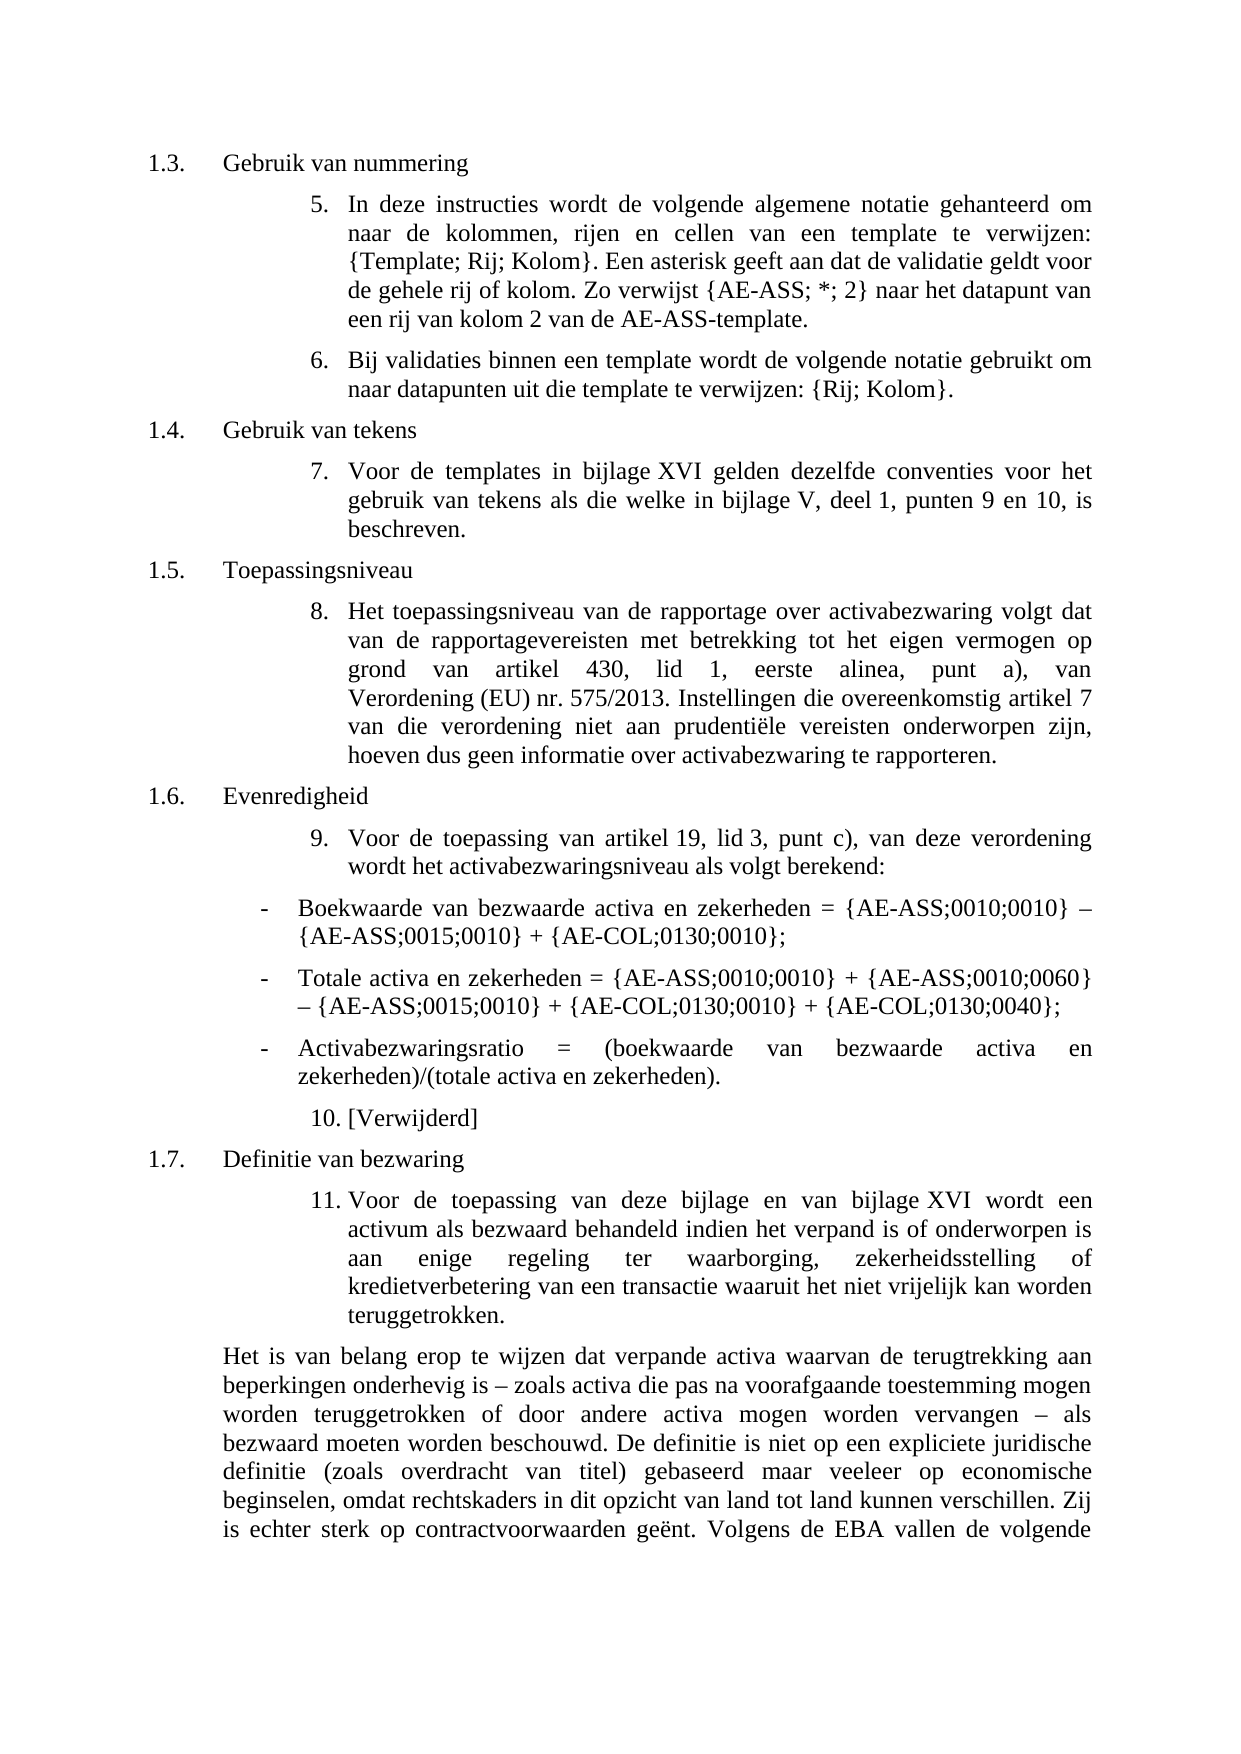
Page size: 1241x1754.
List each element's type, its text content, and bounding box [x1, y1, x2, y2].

text Het toepassingsniveau van de rapportage over activabezwaring volgt dat van de rapportagevereisten met betrekking tot het eigen vermogen op grond van artikel 430, lid 1, eerste alinea, punt a), van Verordening (EU) nr. 575/2013. Instellingen die overeenkomstig artikel 7 van die verordening niet aan prudentiële vereisten onderworpen zijn, hoeven dus geen informatie over activabezwaring te rapporteren. [310, 596, 1093, 769]
text In deze instructies wordt de volgende algemene notatie gehanteerd om naar de kolommen, rijen en cellen van een template te verwijzen: {Template; Rij; Kolom}. Een asterisk geeft aan dat de validatie geldt voor de gehele rij of kolom. Zo verwijst {AE-ASS; *; 2} naar het datapunt van een rij van kolom 2 van de AE-ASS-template. [310, 189, 1093, 333]
list Boekwaarde van bezwaarde activa en zekerheden = {AE-ASS;0010;0010} – {AE-ASS;0015;0010} + {AE-COL;0130;0010}; [260, 893, 1093, 950]
text Bij validaties binnen een template wordt de volgende notatie gebruikt om naar datapunten uit die template te verwijzen: {Rij; Kolom}. [310, 345, 1093, 403]
text Voor de templates in bijlage XVI gelden dezelfde conventies voor het gebruik van tekens als die welke in bijlage V, deel 1, punten 9 en 10, is beschreven. [310, 456, 1093, 543]
list Definitie van bezwaring [148, 1144, 1093, 1173]
list Gebruik van nummering [148, 148, 1093, 176]
text Voor de toepassing van deze bijlage en van bijlage XVI wordt een activum als bezwaard behandeld indien het verpand is of onderworpen is aan enige regeling ter waarborging, zekerheidsstelling of kredietverbetering van een transactie waaruit het niet vrijelijk kan worden teruggetrokken. [310, 1185, 1093, 1329]
text [Verwijderd] [310, 1103, 1093, 1131]
list Totale activa en zekerheden = {AE-ASS;0010;0010} + {AE-ASS;0010;0060} – {AE-ASS;0015;0010} + {AE-COL;0130;0010} + {AE-COL;0130;0040}; [260, 963, 1093, 1020]
list Gebruik van tekens [148, 415, 1093, 444]
list Toepassingsniveau [148, 555, 1093, 584]
list Activabezwaringsratio = (boekwaarde van bezwaarde activa en zekerheden)/(totale activa en zekerheden). [260, 1033, 1093, 1090]
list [223, 1341, 1093, 1543]
list Evenredigheid [148, 781, 1093, 810]
text Voor de toepassing van artikel 19, lid 3, punt c), van deze verordening wordt het activabezwaringsniveau als volgt berekend: [310, 823, 1093, 880]
